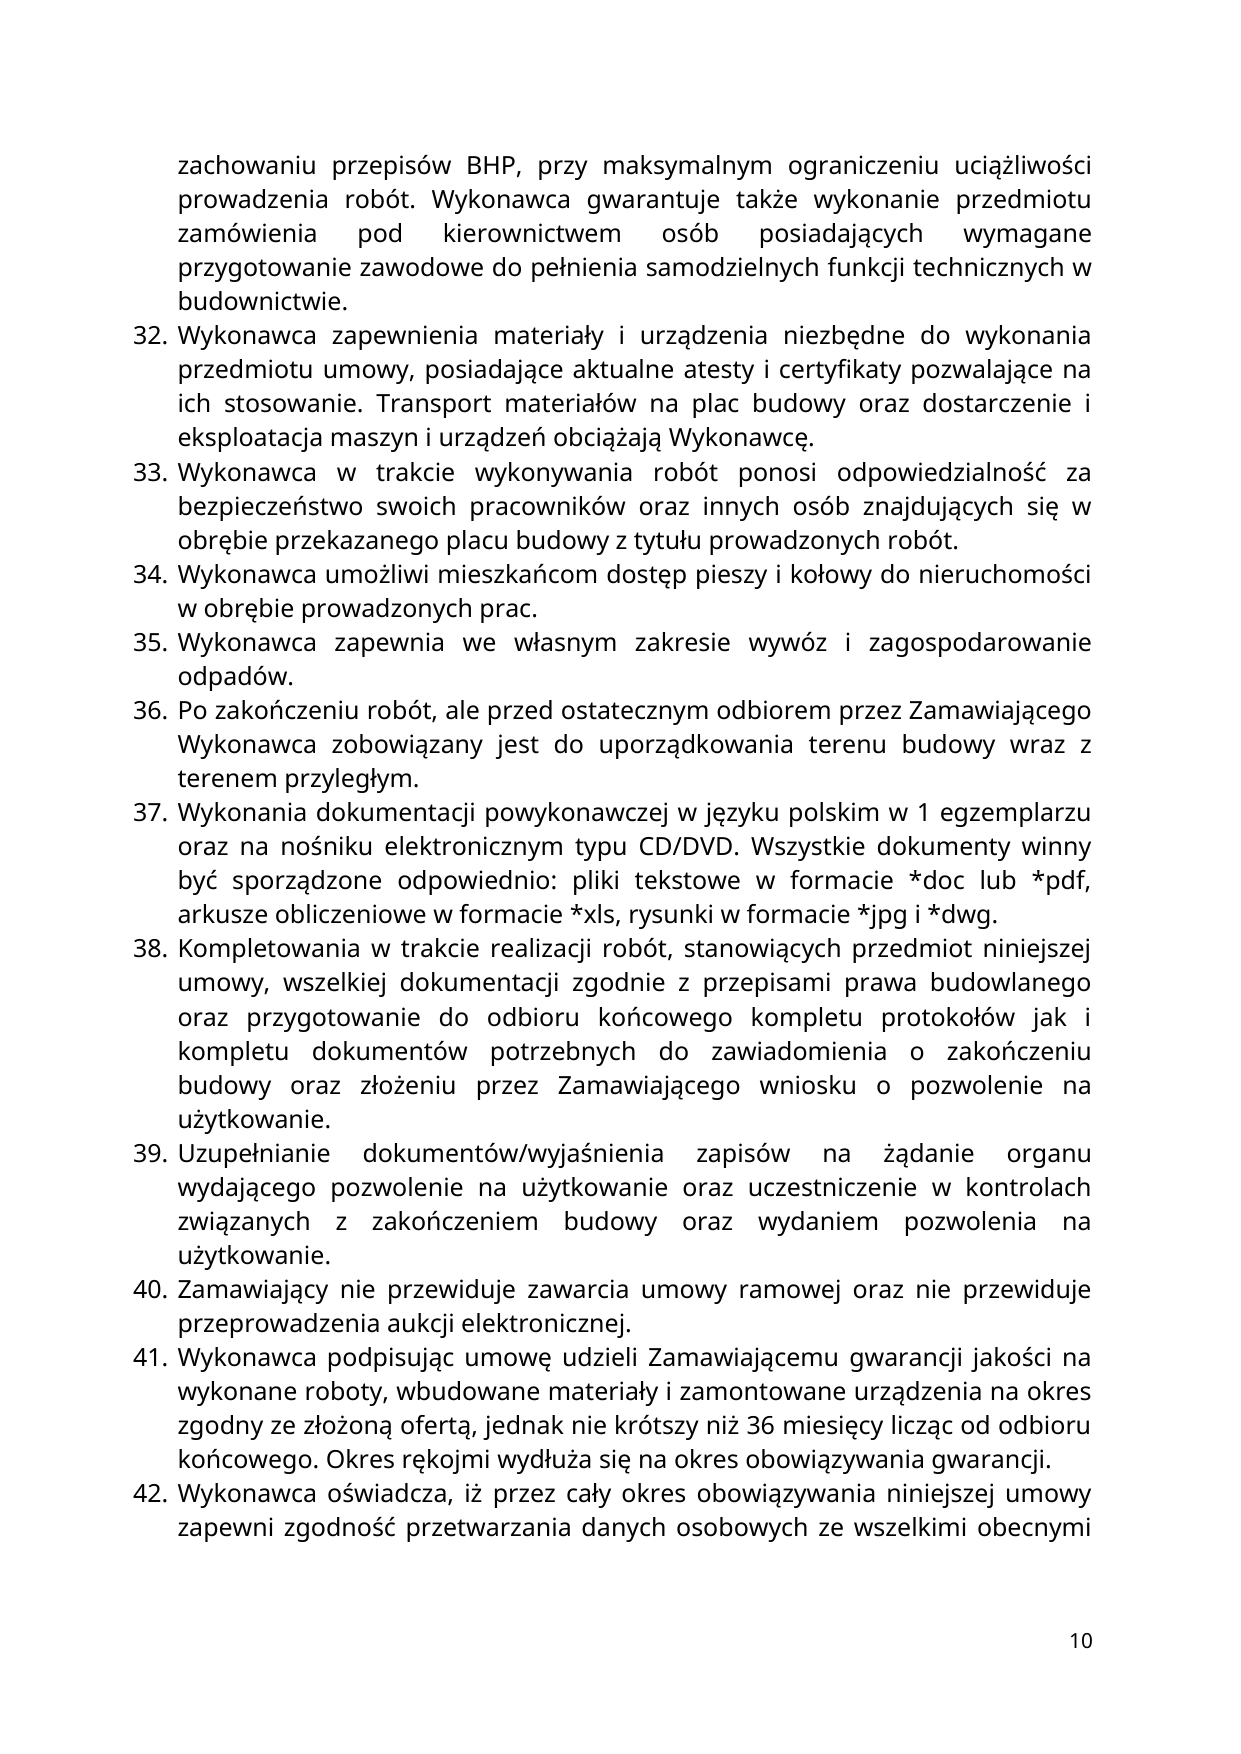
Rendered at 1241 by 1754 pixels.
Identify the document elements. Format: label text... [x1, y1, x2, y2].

list Po zakończeniu robót, ale przed ostatecznym odbiorem przez Zamawiającego Wykonawca zobowiązany jest do uporządkowania terenu budowy wraz z terenem przyległym. [133, 693, 1093, 795]
list Wykonania dokumentacji powykonawczej w języku polskim w 1 egzemplarzu oraz na nośniku elektronicznym typu CD/DVD. Wszystkie dokumenty winny być sporządzone odpowiednio: pliki tekstowe w formacie *doc lub *pdf, arkusze obliczeniowe w formacie *xls, rysunki w formacie *jpg i *dwg. [133, 795, 1093, 931]
list Wykonawca umożliwi mieszkańcom dostęp pieszy i kołowy do nieruchomości w obrębie prowadzonych prac. [133, 556, 1093, 624]
list Wykonawca w trakcie wykonywania robót ponosi odpowiedzialność za bezpieczeństwo swoich pracowników oraz innych osób znajdujących się w obrębie przekazanego placu budowy z tytułu prowadzonych robót. [133, 454, 1093, 556]
list Wykonawca zapewnia we własnym zakresie wywóz i zagospodarowanie odpadów. [133, 624, 1093, 693]
list Wykonawca podpisując umowę udzieli Zamawiającemu gwarancji jakości na wykonane roboty, wbudowane materiały i zamontowane urządzenia na okres zgodny ze złożoną ofertą, jednak nie krótszy niż 36 miesięcy licząc od odbioru końcowego. Okres rękojmi wydłuża się na okres obowiązywania gwarancji. [133, 1340, 1093, 1476]
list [133, 1476, 1093, 1544]
list Zamawiający nie przewiduje zawarcia umowy ramowej oraz nie przewiduje przeprowadzenia aukcji elektronicznej. [133, 1272, 1093, 1340]
list Uzupełnianie dokumentów/wyjaśnienia zapisów na żądanie organu wydającego pozwolenie na użytkowanie oraz uczestniczenie w kontrolach związanych z zakończeniem budowy oraz wydaniem pozwolenia na użytkowanie. [133, 1135, 1093, 1272]
list Wykonawca zapewnienia materiały i urządzenia niezbędne do wykonania przedmiotu umowy, posiadające aktualne atesty i certyfikaty pozwalające na ich stosowanie. Transport materiałów na plac budowy oraz dostarczenie i eksploatacja maszyn i urządzeń obciążają Wykonawcę. [133, 318, 1093, 454]
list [133, 148, 1093, 318]
list Kompletowania w trakcie realizacji robót, stanowiących przedmiot niniejszej umowy, wszelkiej dokumentacji zgodnie z przepisami prawa budowlanego oraz przygotowanie do odbioru końcowego kompletu protokołów jak i kompletu dokumentów potrzebnych do zawiadomienia o zakończeniu budowy oraz złożeniu przez Zamawiającego wniosku o pozwolenie na użytkowanie. [133, 931, 1093, 1135]
